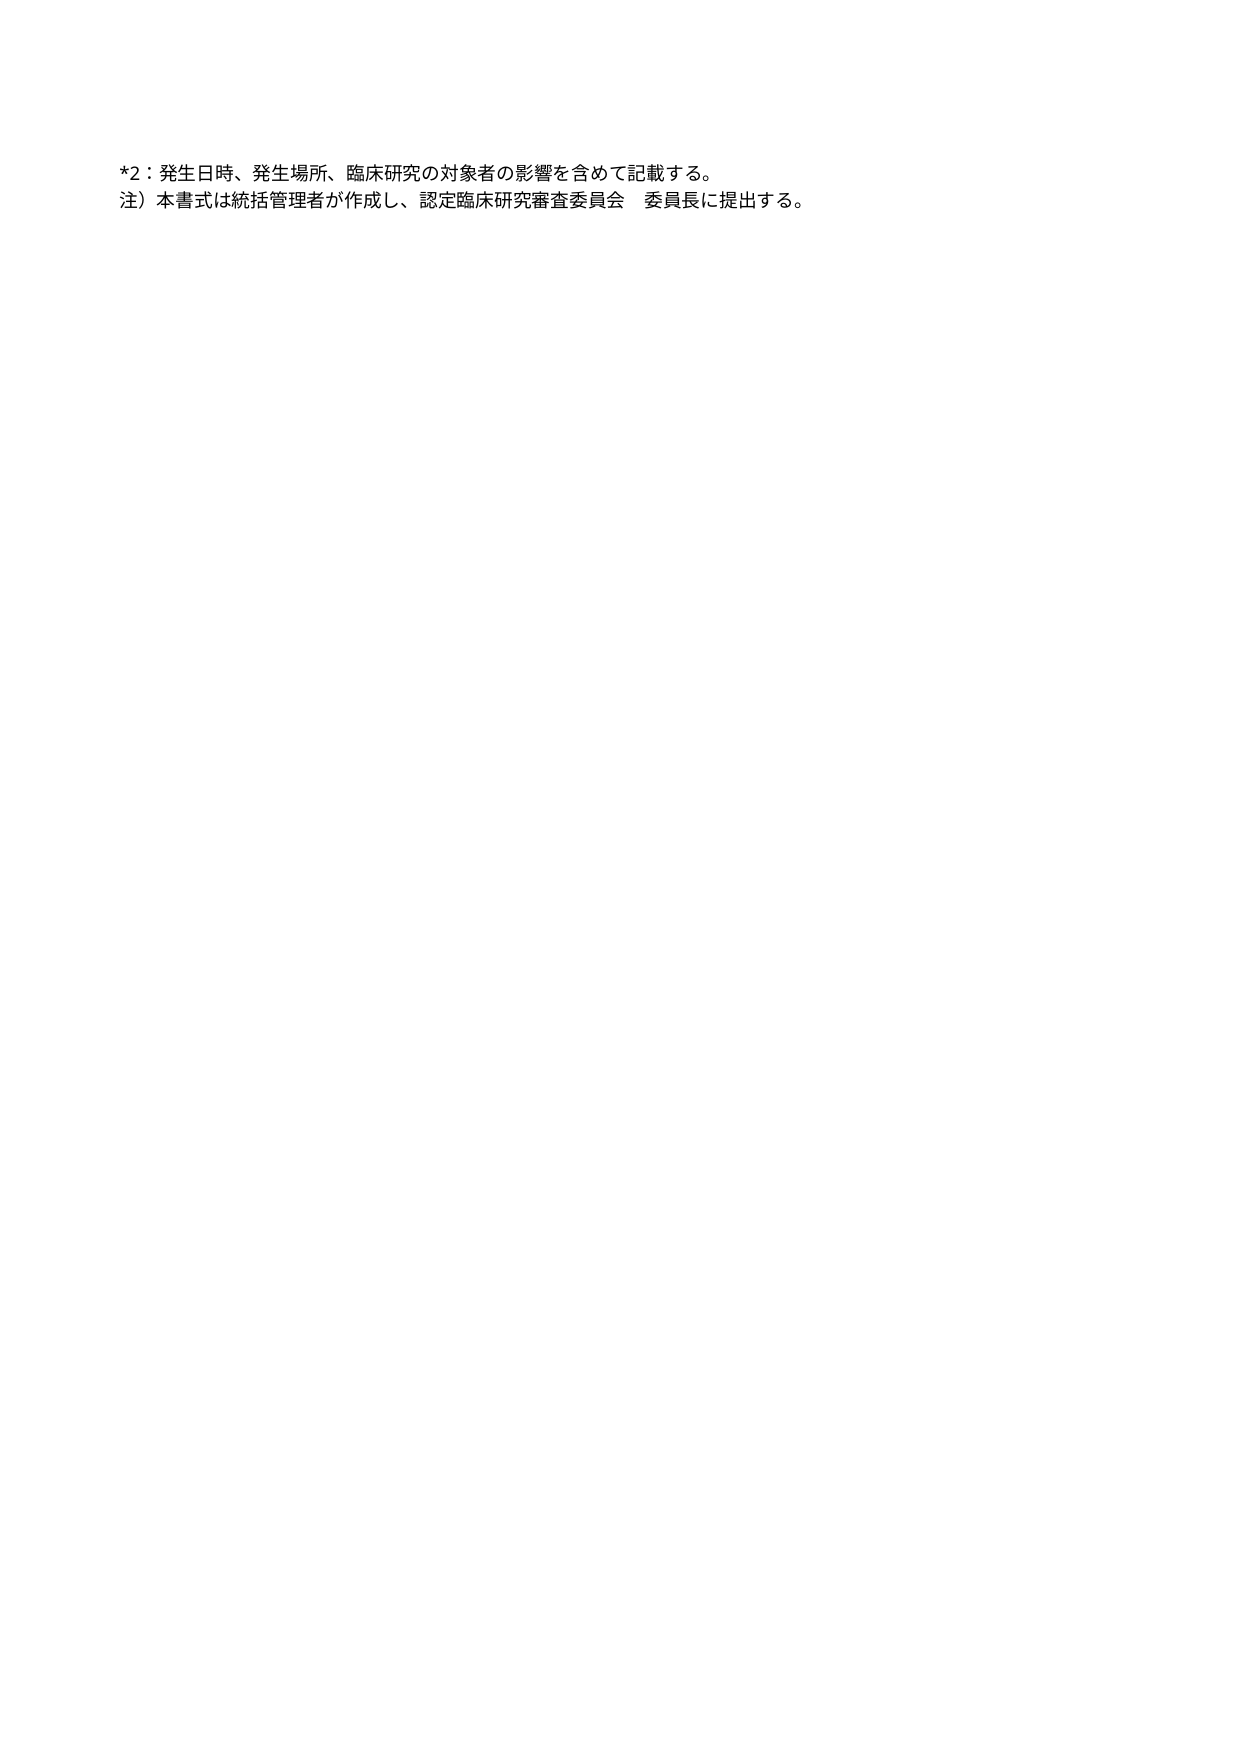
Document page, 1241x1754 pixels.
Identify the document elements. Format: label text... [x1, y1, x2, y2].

text 注）本書式は統括管理者が作成し、認定臨床研究審査委員会 委員長に提出する。 [119, 185, 1121, 213]
text *2：発生日時、発生場所、臨床研究の対象者の影響を含めて記載する。 [119, 158, 1121, 185]
